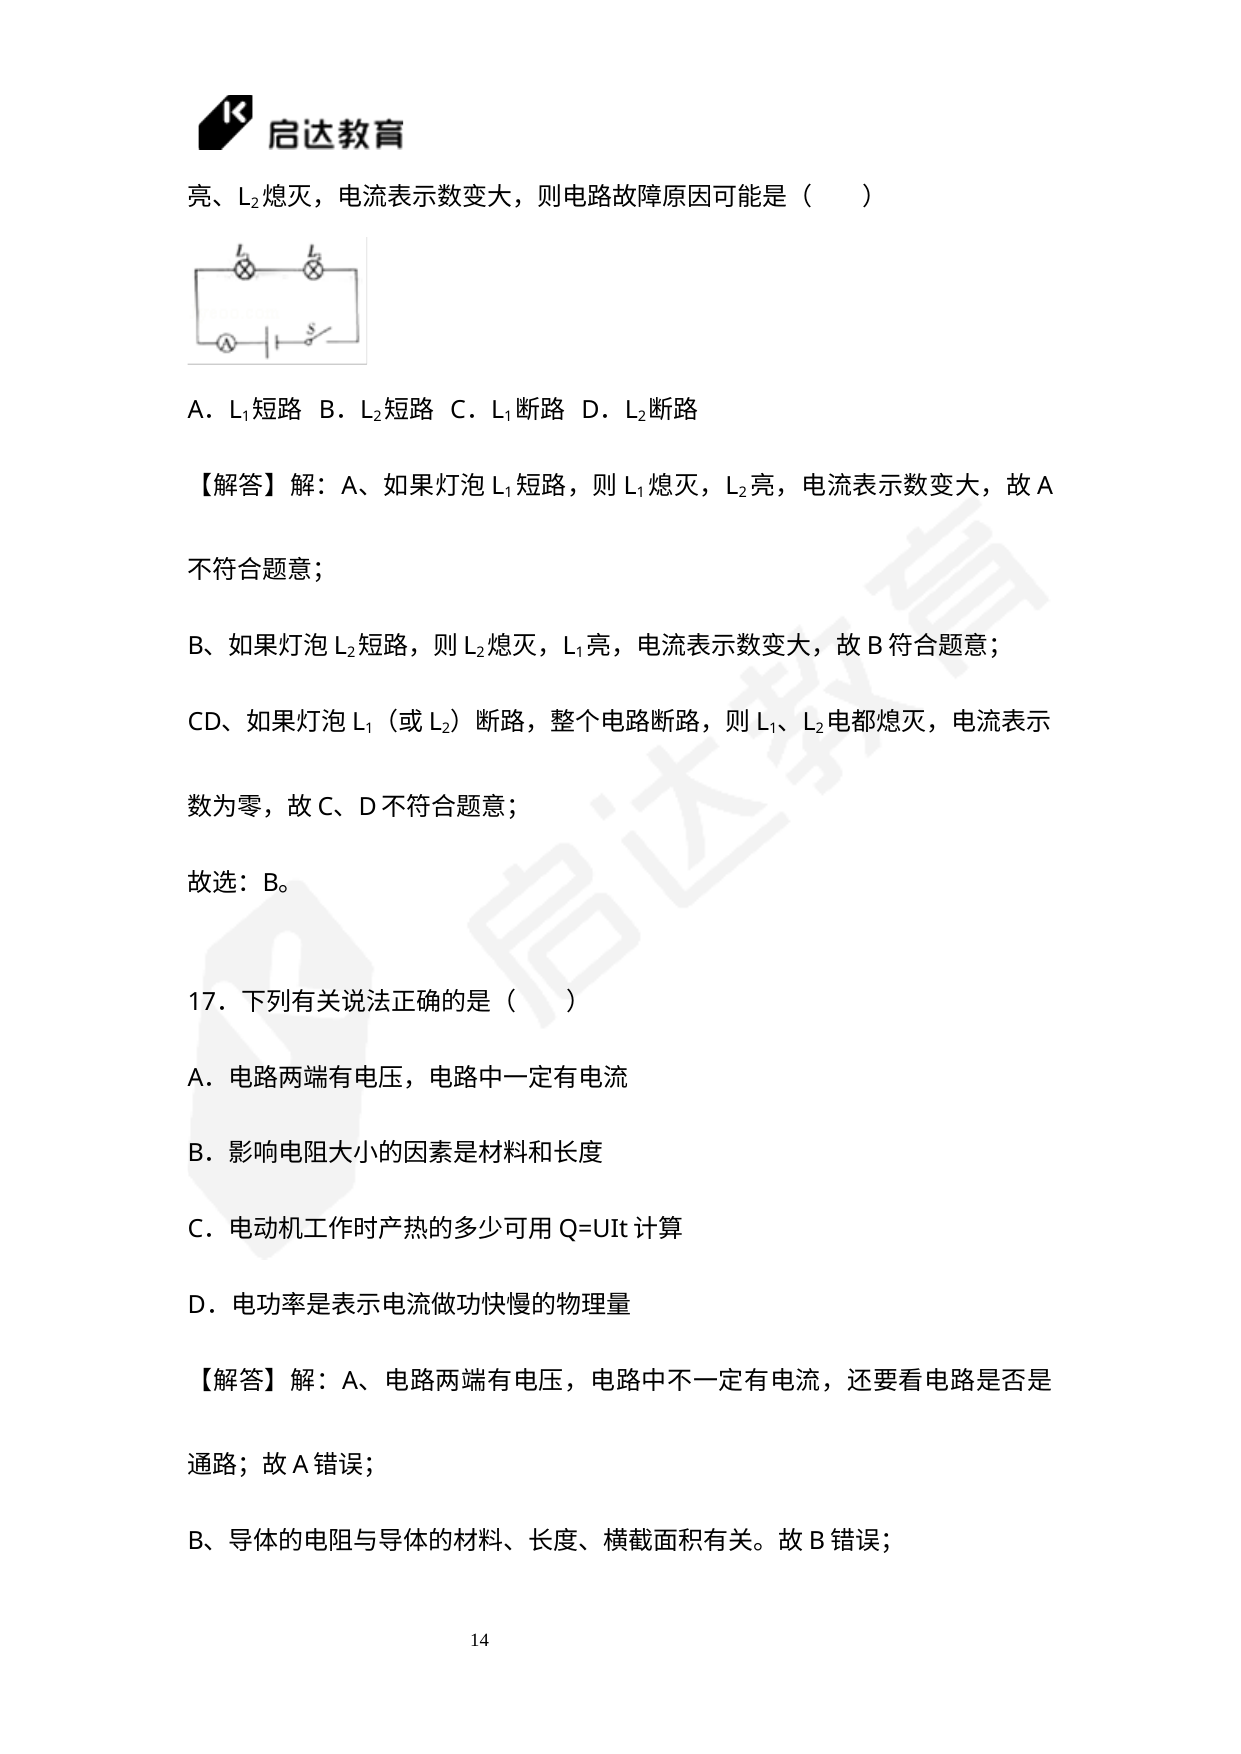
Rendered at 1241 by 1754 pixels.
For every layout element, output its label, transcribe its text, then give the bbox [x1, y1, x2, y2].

text B、如果灯泡L2短路，则L2熄灭，L1亮，电流表示数变大，故B符合题意； [187, 611, 1053, 676]
text B、导体的电阻与导体的材料、长度、横截面积有关。故B错误； [187, 1506, 1053, 1571]
text D．电功率是表示电流做功快慢的物理量 [187, 1270, 1053, 1335]
text A．电路两端有电压，电路中一定有电流 [187, 1043, 1053, 1108]
text CD、如果灯泡L1（或L2）断路，整个电路断路，则L1、L2电都熄灭，电流表示数为零，故C、D不符合题意； [187, 687, 1053, 837]
picture [187, 237, 368, 365]
text A．L1短路 B．L2短路 C．L1断路 D．L2断路 [187, 375, 1053, 440]
picture [198, 95, 404, 150]
text 故选：B。 [187, 848, 1053, 913]
text 16．如图所示的电路，当开关S闭合时，L1、L2都能发光，一会儿后，L1亮、L2熄灭，电流表示数变大，则电路故障原因可能是（ ） [187, 162, 1053, 227]
text B．影响电阻大小的因素是材料和长度 [187, 1118, 1053, 1183]
text 【解答】解：A、电路两端有电压，电路中不一定有电流，还要看电路是否是通路；故A错误； [187, 1346, 1053, 1495]
text C．电动机工作时产热的多少可用Q=UIt计算 [187, 1194, 1053, 1259]
text 17．下列有关说法正确的是（ ） [187, 967, 1053, 1032]
text 【解答】解：A、如果灯泡L1短路，则L1熄灭，L2亮，电流表示数变大，故A不符合题意； [187, 451, 1053, 601]
